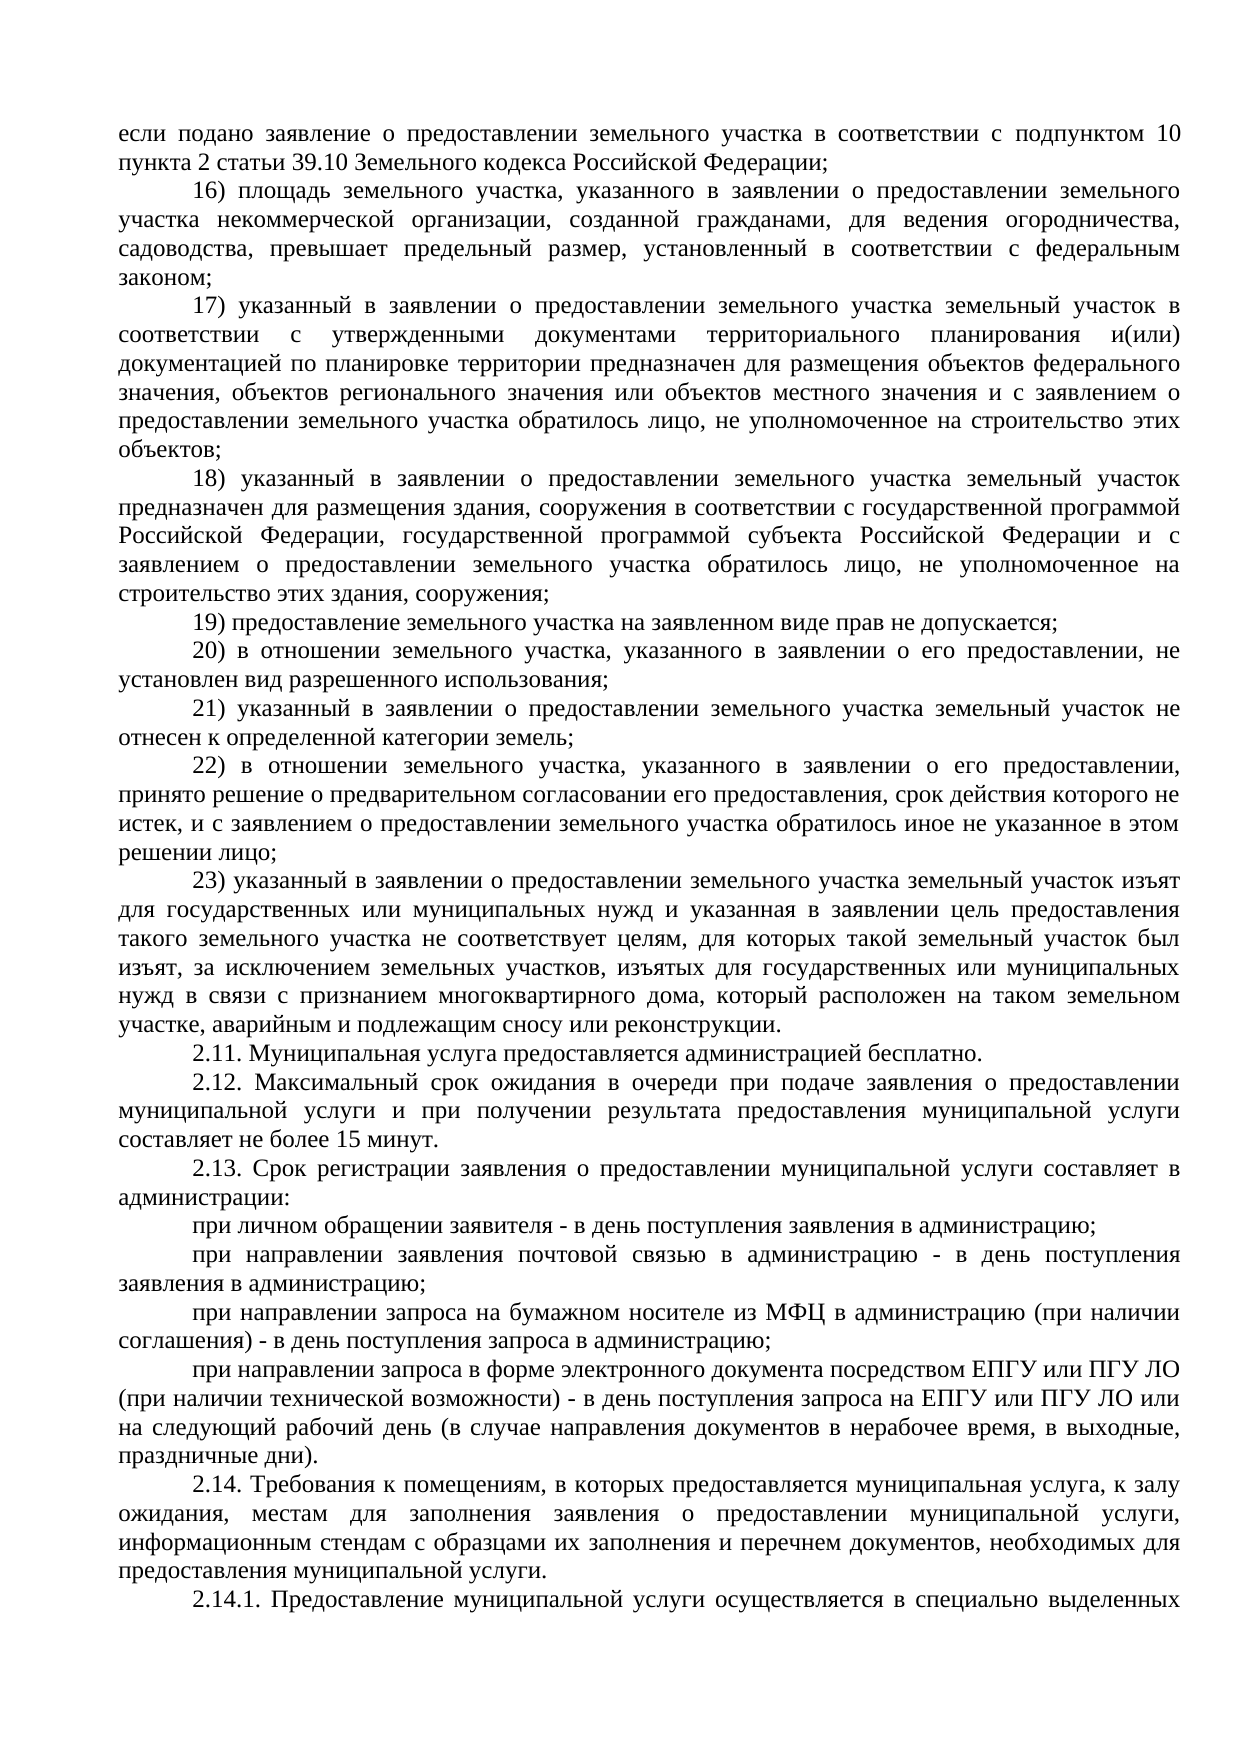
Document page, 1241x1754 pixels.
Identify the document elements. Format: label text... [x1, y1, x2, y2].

text 2.13. Срок регистрации заявления о предоставлении муниципальной услуги составляет в администрации: [118, 1153, 1181, 1211]
text при направлении запроса в форме электронного документа посредством ЕПГУ или ПГУ ЛО (при наличии технической возможности) - в день поступления запроса на ЕПГУ или ПГУ ЛО или на следующий рабочий день (в случае направления документов в нерабочее время, в выходные, праздничные дни). [118, 1354, 1181, 1469]
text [118, 1584, 1181, 1613]
text при направлении запроса на бумажном носителе из МФЦ в администрацию (при наличии соглашения) - в день поступления запроса в администрацию; [118, 1297, 1181, 1354]
text 2.12. Максимальный срок ожидания в очереди при подаче заявления о предоставлении муниципальной услуги и при получении результата предоставления муниципальной услуги составляет не более 15 минут. [118, 1067, 1181, 1153]
text при направлении заявления почтовой связью в администрацию - в день поступления заявления в администрацию; [118, 1239, 1181, 1297]
text 21) указанный в заявлении о предоставлении земельного участка земельный участок не отнесен к определенной категории земель; [118, 693, 1181, 751]
text 19) предоставление земельного участка на заявленном виде прав не допускается; [118, 607, 1181, 636]
text 23) указанный в заявлении о предоставлении земельного участка земельный участок изъят для государственных или муниципальных нужд и указанная в заявлении цель предоставления такого земельного участка не соответствует целям, для которых такой земельный участок был изъят, за исключением земельных участков, изъятых для государственных или муниципальных нужд в связи с признанием многоквартирного дома, который расположен на таком земельном участке, аварийным и подлежащим сносу или реконструкции. [118, 866, 1181, 1038]
text 2.11. Муниципальная услуга предоставляется администрацией бесплатно. [118, 1038, 1181, 1067]
text 2.14. Требования к помещениям, в которых предоставляется муниципальная услуга, к залу ожидания, местам для заполнения заявления о предоставлении муниципальной услуги, информационным стендам с образцами их заполнения и перечнем документов, необходимых для предоставления муниципальной услуги. [118, 1469, 1181, 1584]
text 18) указанный в заявлении о предоставлении земельного участка земельный участок предназначен для размещения здания, сооружения в соответствии с государственной программой Российской Федерации, государственной программой субъекта Российской Федерации и с заявлением о предоставлении земельного участка обратилось лицо, не уполномоченное на строительство этих здания, сооружения; [118, 463, 1181, 607]
text 16) площадь земельного участка, указанного в заявлении о предоставлении земельного участка некоммерческой организации, созданной гражданами, для ведения огородничества, садоводства, превышает предельный размер, установленный в соответствии с федеральным законом; [118, 176, 1181, 291]
text при личном обращении заявителя - в день поступления заявления в администрацию; [118, 1211, 1181, 1239]
text 17) указанный в заявлении о предоставлении земельного участка земельный участок в соответствии с утвержденными документами территориального планирования и(или) документацией по планировке территории предназначен для размещения объектов федерального значения, объектов регионального значения или объектов местного значения и с заявлением о предоставлении земельного участка обратилось лицо, не уполномоченное на строительство этих объектов; [118, 291, 1181, 463]
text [118, 118, 1181, 176]
text 22) в отношении земельного участка, указанного в заявлении о его предоставлении, принято решение о предварительном согласовании его предоставления, срок действия которого не истек, и с заявлением о предоставлении земельного участка обратилось иное не указанное в этом решении лицо; [118, 751, 1181, 866]
text 20) в отношении земельного участка, указанного в заявлении о его предоставлении, не установлен вид разрешенного использования; [118, 636, 1181, 693]
